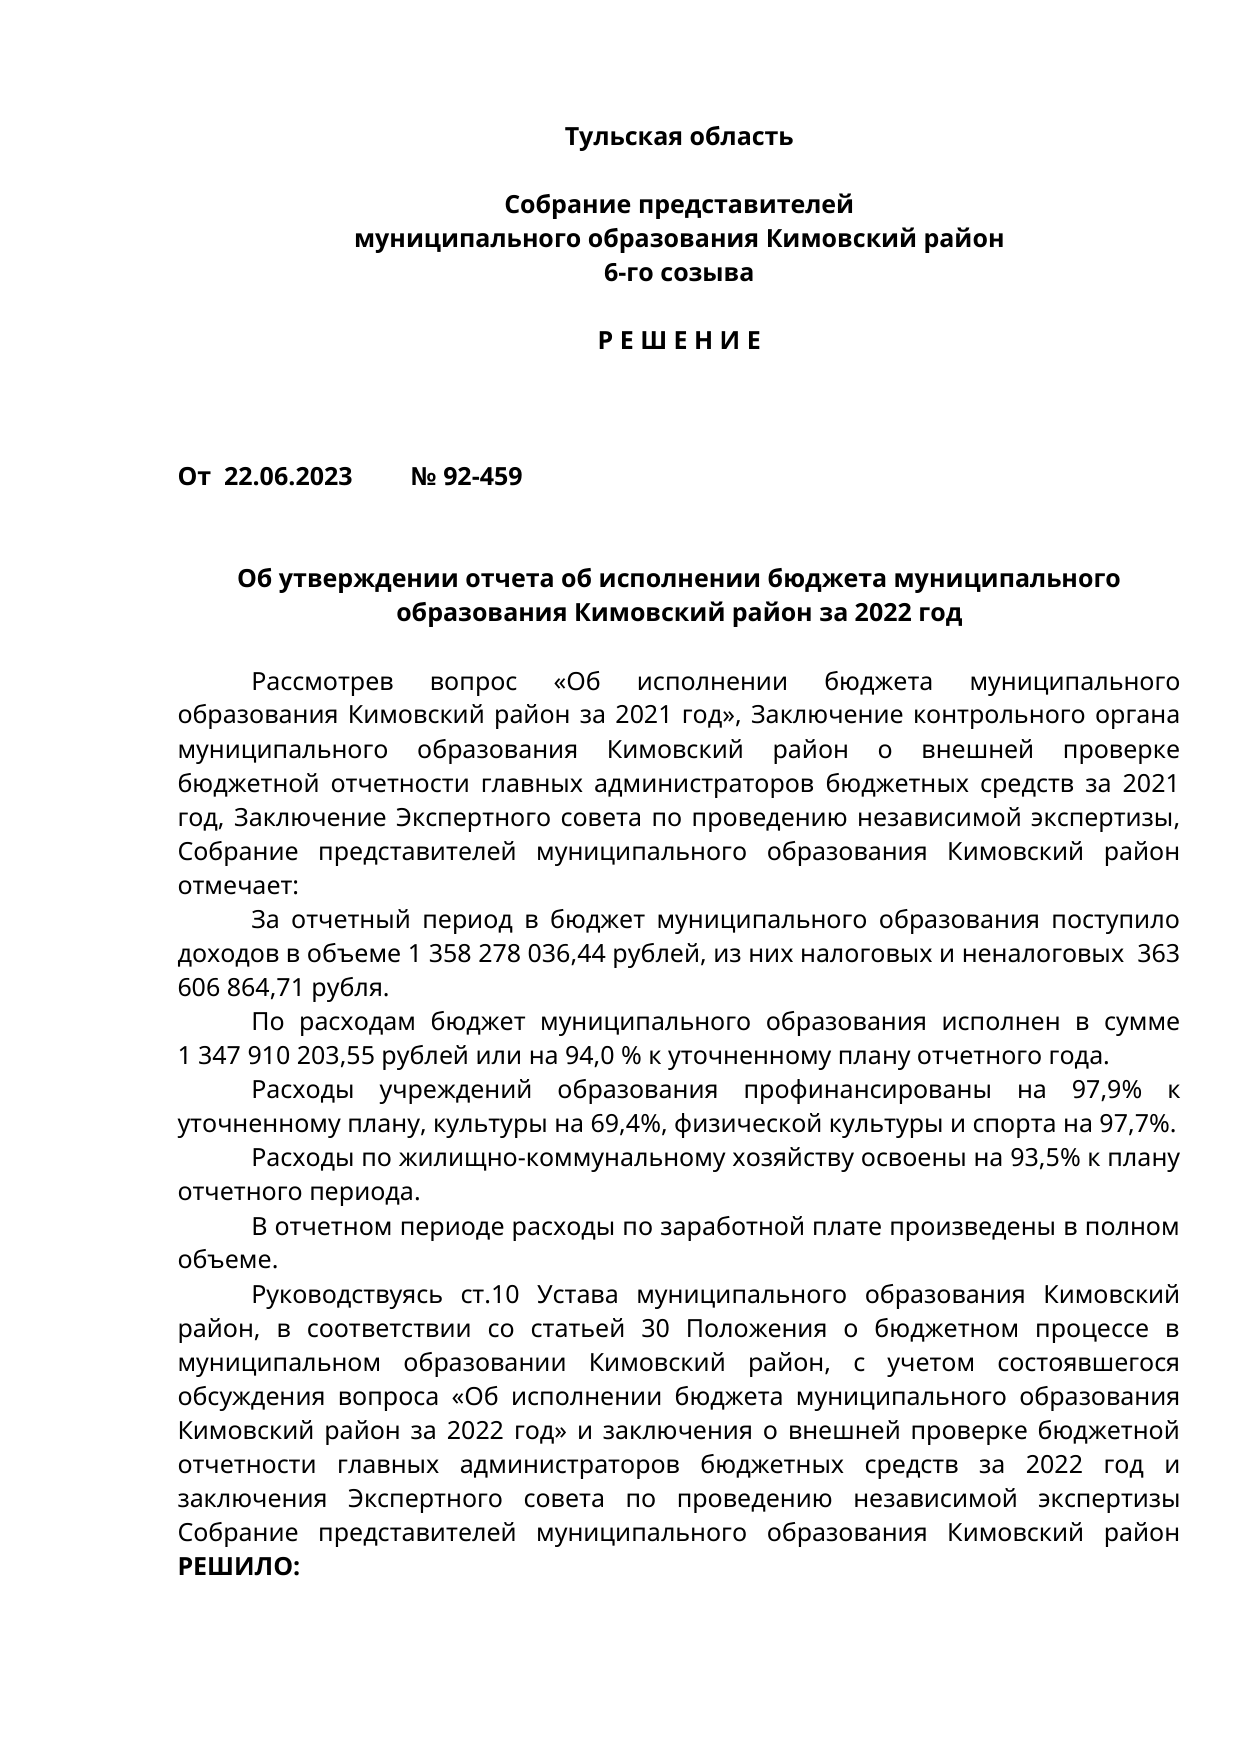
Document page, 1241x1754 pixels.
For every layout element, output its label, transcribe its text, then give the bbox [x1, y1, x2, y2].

text Тульская область [177, 118, 1181, 152]
text Расходы по жилищно-коммунальному хозяйству освоены на 93,5% к плану отчетного периода. [177, 1140, 1181, 1208]
text От 22.06.2023 № 92-459 [177, 459, 1181, 493]
text В отчетном периоде расходы по заработной плате произведены в полном объеме. [177, 1208, 1181, 1276]
text Р Е Ш Е Н И Е [177, 322, 1181, 357]
text Рассмотрев вопрос «Об исполнении бюджета муниципального образования Кимовский район за 2021 год», Заключение контрольного органа муниципального образования Кимовский район о внешней проверке бюджетной отчетности главных администраторов бюджетных средств за 2021 год, Заключение Экспертного совета по проведению независимой экспертизы, Собрание представителей муниципального образования Кимовский район отмечает: [177, 663, 1181, 902]
text Об утверждении отчета об исполнении бюджета муниципального [177, 561, 1181, 595]
text Собрание представителей [177, 186, 1181, 220]
text муниципального образования Кимовский район [177, 220, 1181, 254]
text За отчетный период в бюджет муниципального образования поступило доходов в объеме 1 358 278 036,44 рублей, из них налоговых и неналоговых 363 606 864,71 рубля. [177, 902, 1181, 1004]
text Руководствуясь ст.10 Устава муниципального образования Кимовский район, в соответствии со статьей 30 Положения о бюджетном процессе в муниципальном образовании Кимовский район, с учетом состоявшегося обсуждения вопроса «Об исполнении бюджета муниципального образования Кимовский район за 2022 год» и заключения о внешней проверке бюджетной отчетности главных администраторов бюджетных средств за 2022 год и заключения Экспертного совета по проведению независимой экспертизы Собрание представителей муниципального образования Кимовский район РЕШИЛО: [177, 1276, 1181, 1583]
text Расходы учреждений образования профинансированы на 97,9% к уточненному плану, культуры на 69,4%, физической культуры и спорта на 97,7%. [177, 1072, 1181, 1140]
text образования Кимовский район за 2022 год [177, 595, 1181, 629]
text 6-го созыва [177, 254, 1181, 288]
text По расходам бюджет муниципального образования исполнен в сумме 1 347 910 203,55 рублей или на 94,0 % к уточненному плану отчетного года. [177, 1004, 1181, 1072]
